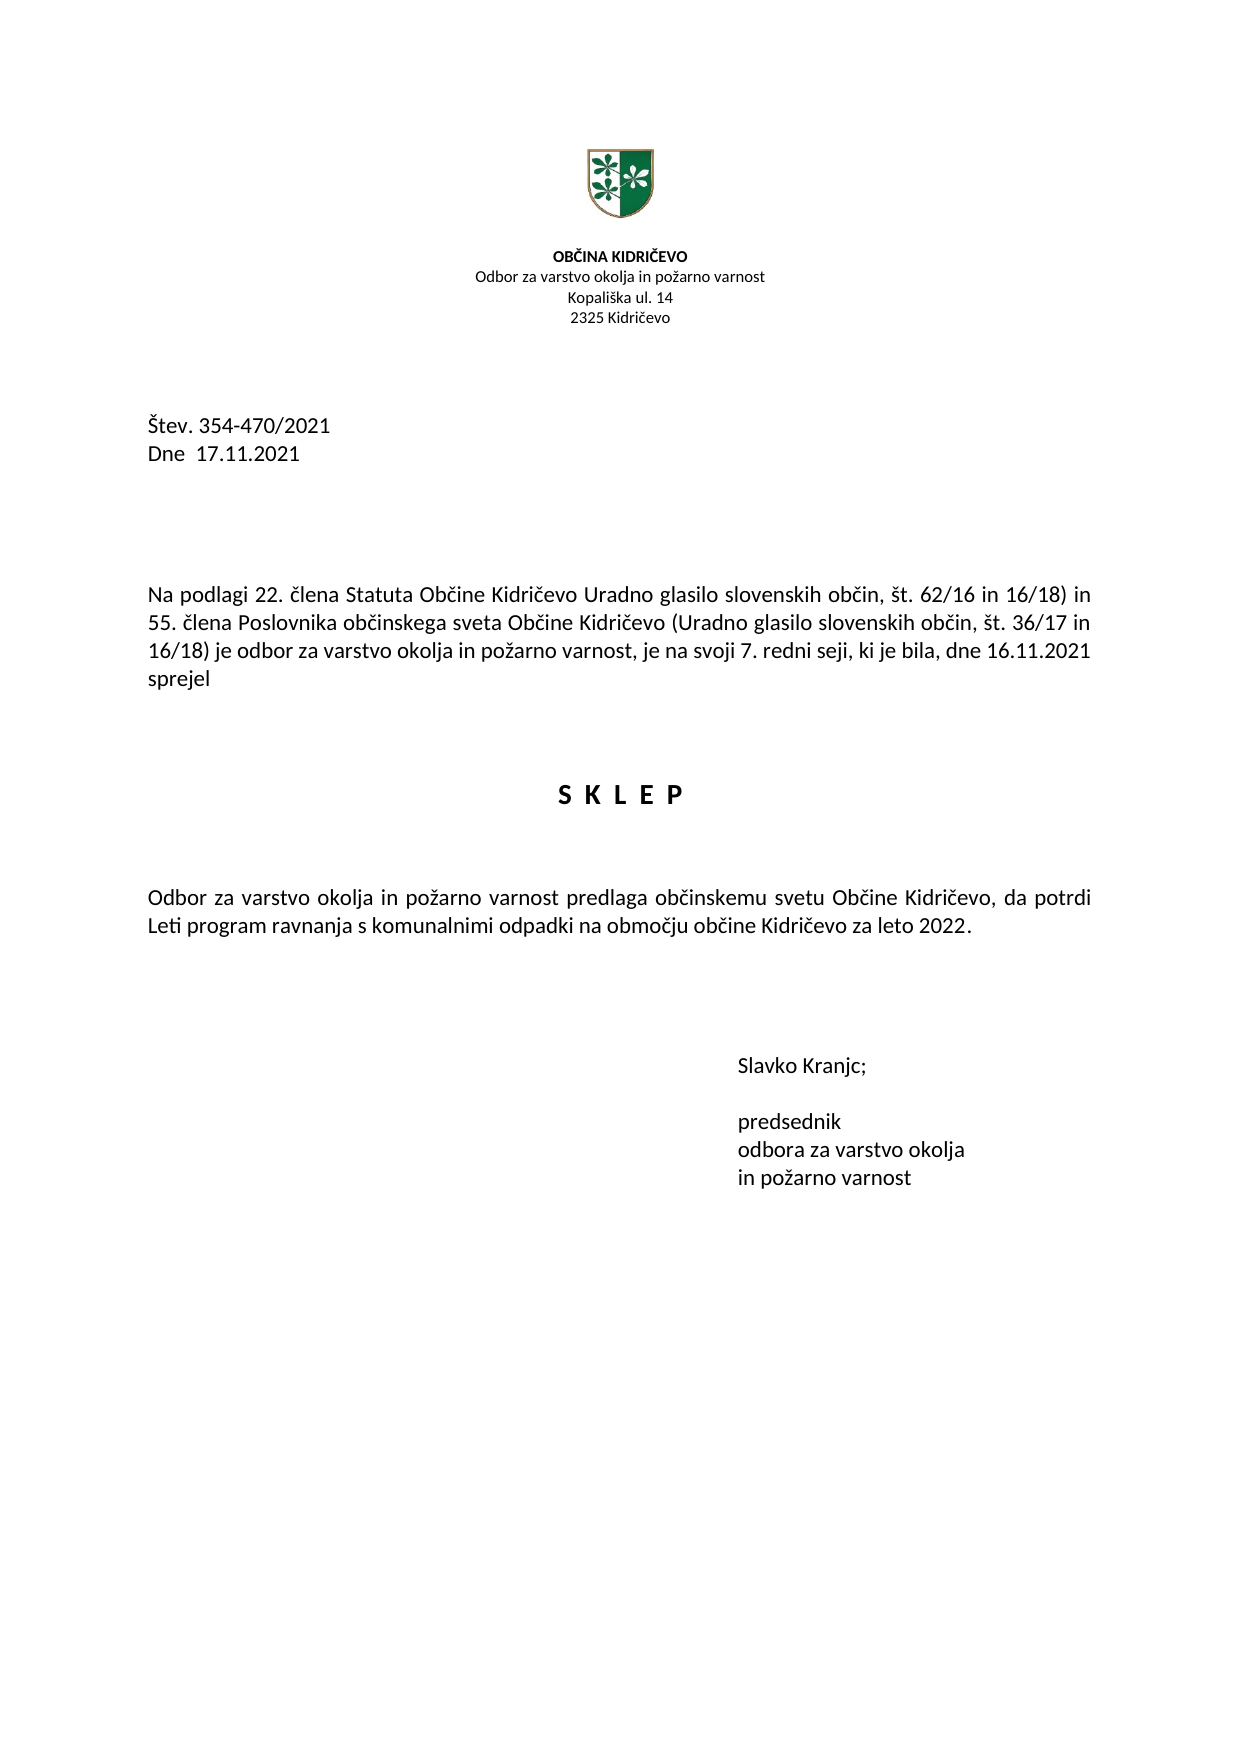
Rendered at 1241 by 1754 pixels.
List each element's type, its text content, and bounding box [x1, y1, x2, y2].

text Odbor za varstvo okolja in požarno varnost [148, 267, 1093, 287]
text S K L E P [148, 776, 1093, 811]
text Odbor za varstvo okolja in požarno varnost predlaga občinskemu svetu Občine Kidričevo, da potrdi Leti program ravnanja s komunalnimi odpadki na območju občine Kidričevo za leto 2022. [148, 883, 1093, 939]
picture [586, 147, 655, 219]
text odbora za varstvo okolja [148, 1135, 1093, 1163]
text Štev. 354-470/2021 [148, 412, 1093, 439]
text Kopališka ul. 14 [148, 287, 1093, 307]
text Na podlagi 22. člena Statuta Občine Kidričevo Uradno glasilo slovenskih občin, št. 62/16 in 16/18) in 55. člena Poslovnika občinskega sveta Občine Kidričevo (Uradno glasilo slovenskih občin, št. 36/17 in 16/18) je odbor za varstvo okolja in požarno varnost, je na svoji 7. redni seji, ki je bila, dne 16.11.2021 sprejel [148, 580, 1093, 692]
text predsednik [148, 1107, 1093, 1135]
text in požarno varnost [148, 1163, 1093, 1191]
text Slavko Kranjc; [148, 1051, 1093, 1079]
text OBČINA KIDRIČEVO [148, 246, 1093, 267]
text 2325 Kidričevo [148, 307, 1093, 327]
text Dne 17.11.2021 [148, 439, 1093, 468]
